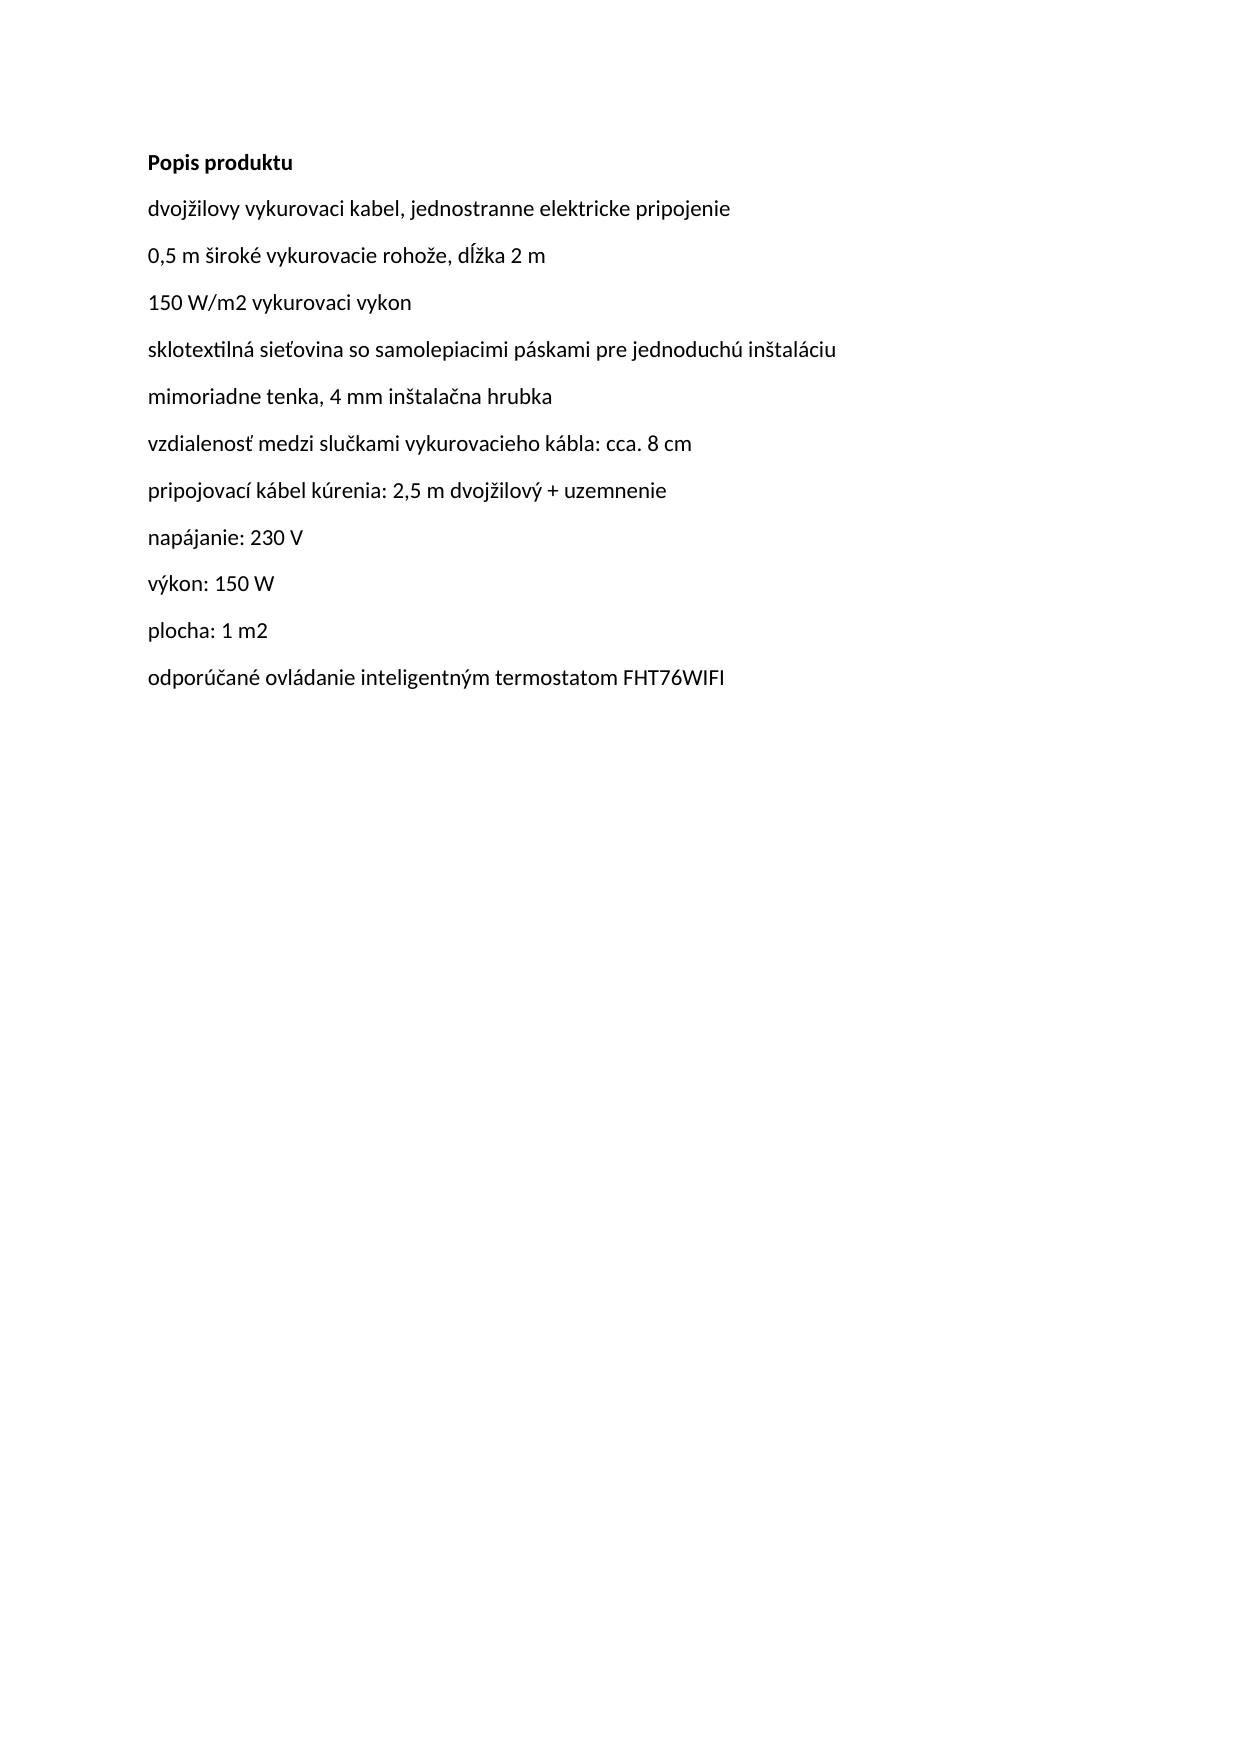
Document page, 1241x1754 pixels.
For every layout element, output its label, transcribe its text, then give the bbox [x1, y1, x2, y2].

text 150 W/m2 vykurovaci vykon [148, 288, 1093, 316]
text plocha: 1 m2 [148, 616, 1093, 644]
text Popis produktu [148, 148, 1093, 176]
text 0,5 m široké vykurovacie rohože, dĺžka 2 m [148, 241, 1093, 269]
text výkon: 150 W [148, 569, 1093, 597]
text dvojžilovy vykurovaci kabel, jednostranne elektricke pripojenie [148, 194, 1093, 222]
text napájanie: 230 V [148, 523, 1093, 551]
text vzdialenosť medzi slučkami vykurovacieho kábla: cca. 8 cm [148, 429, 1093, 457]
text odporúčané ovládanie inteligentným termostatom FHT76WIFI [148, 663, 1093, 691]
text mimoriadne tenka, 4 mm inštalačna hrubka [148, 382, 1093, 410]
text sklotextilná sieťovina so samolepiacimi páskami pre jednoduchú inštaláciu [148, 335, 1093, 363]
text pripojovací kábel kúrenia: 2,5 m dvojžilový + uzemnenie [148, 476, 1093, 504]
